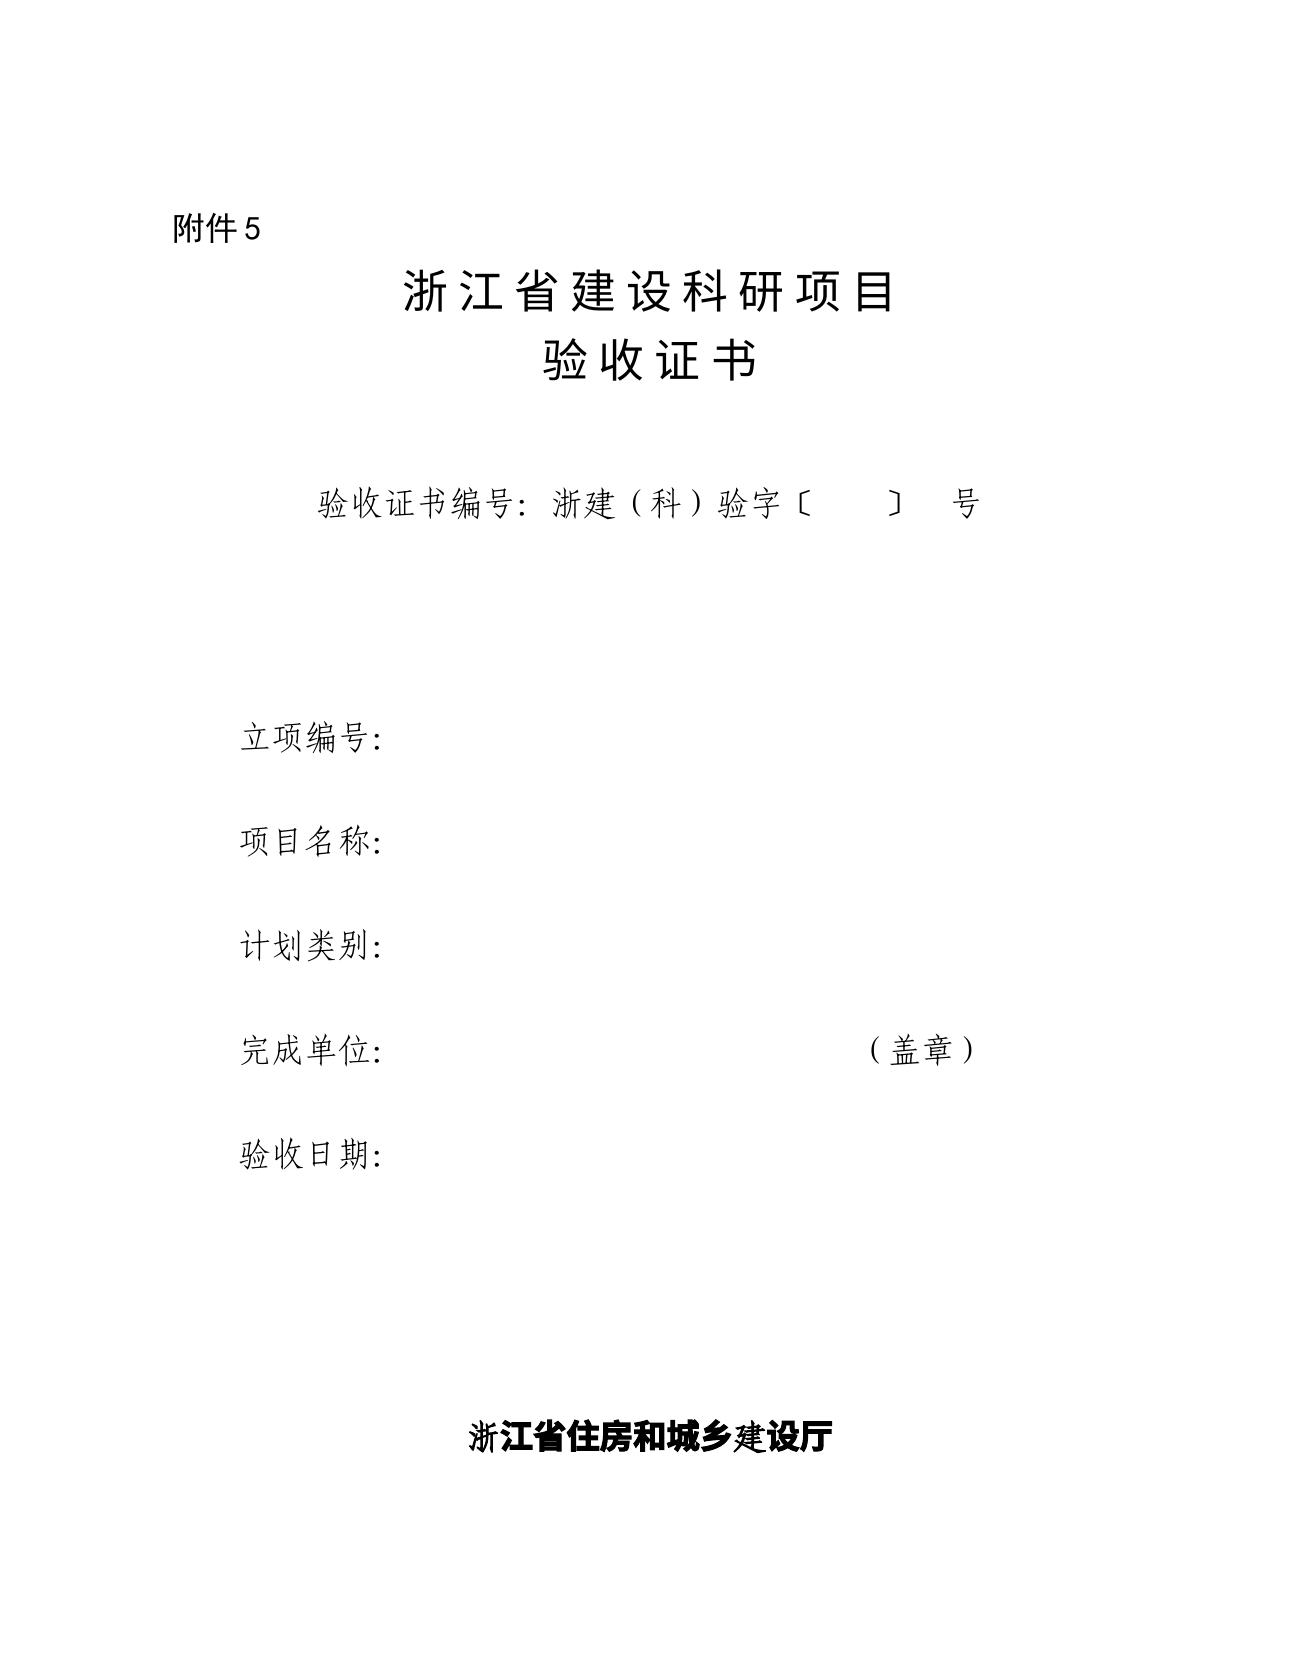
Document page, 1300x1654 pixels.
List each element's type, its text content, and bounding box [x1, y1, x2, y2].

text 立项编号： [171, 666, 1128, 770]
text 计划类别： [171, 874, 1128, 979]
text 附件5 [171, 185, 1128, 254]
text 验 收 证 书 [171, 322, 1128, 391]
text 完成单位： （盖章） [171, 979, 1128, 1083]
text 验收日期： [171, 1083, 1128, 1187]
text 浙 江 省 建 设 科 研 项 目 [171, 254, 1128, 322]
text 验收证书编号：浙建（科）验字〔 〕 号 [171, 460, 1128, 529]
text 浙江省住房和城乡建设厅 [171, 1393, 1128, 1462]
text 项目名称： [171, 770, 1128, 874]
